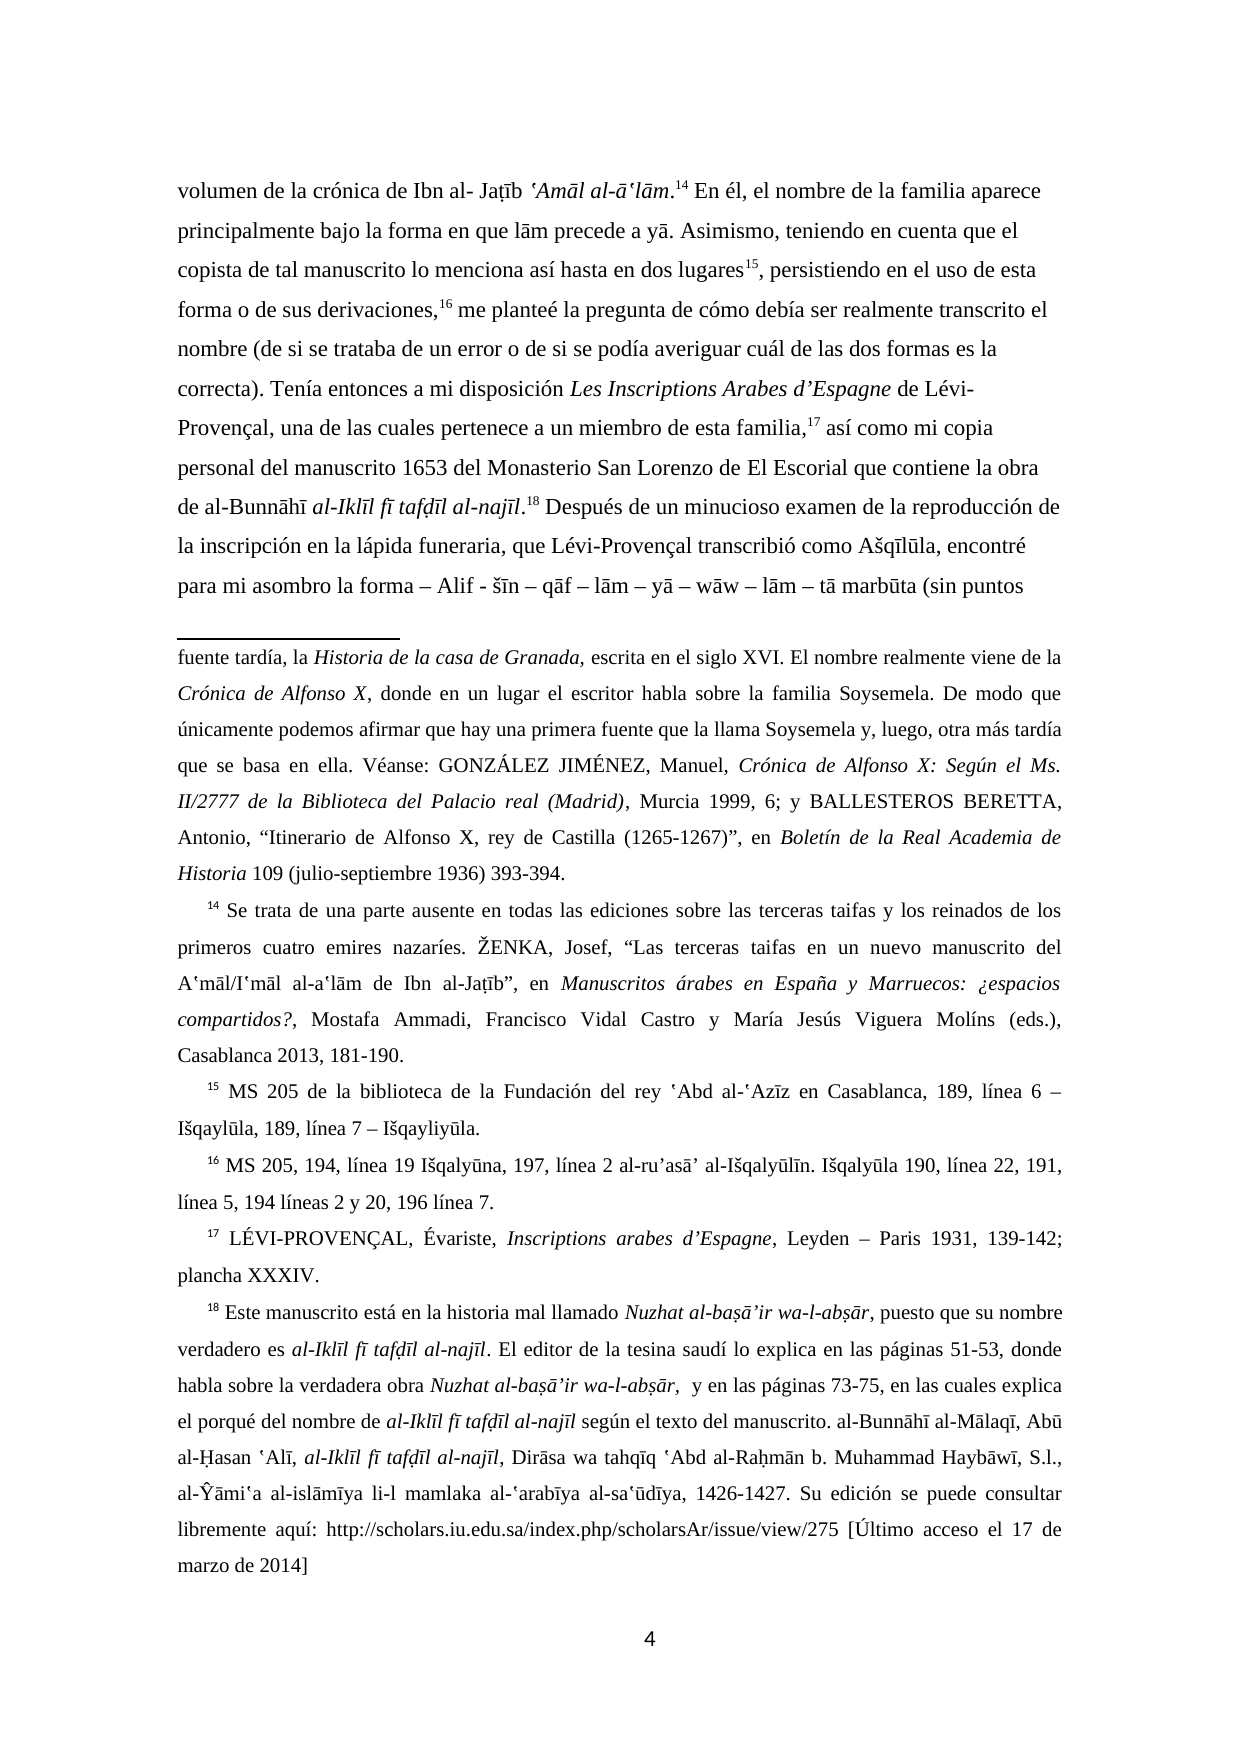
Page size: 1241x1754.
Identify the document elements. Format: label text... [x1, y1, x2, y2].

text Este inesperado problema con la transcripción del nombre de la familia en cuestión surgió mientras preparaba un estudio sobre varios folios inéditos de un manuscrito del segundo volumen de la crónica de Ibn al- Jaṭīb ‛Amāl al-ā‛lām. En él, el nombre de la familia aparece principalmente bajo la forma en que lām precede a yā. Asimismo, teniendo en cuenta que el copista de tal manuscrito lo menciona así hasta en dos lugares, persistiendo en el uso de esta forma o de sus derivaciones, me planteé la pregunta de cómo debía ser realmente transcrito el nombre (de si se trataba de un error o de si se podía averiguar cuál de las dos formas es la correcta). Tenía entonces a mi disposición Les Inscriptions Arabes d’Espagne de Lévi-Provençal, una de las cuales pertenece a un miembro de esta familia, así como mi copia personal del manuscrito 1653 del Monasterio San Lorenzo de El Escorial que contiene la obra de al-Bunnāhī al-Iklīl fī tafḍīl al-najīl. Después de un minucioso examen de la reproducción de la inscripción en la lápida funeraria, que Lévi-Provençal transcribió como Ašqīlūla, encontré para mi asombro la forma – Alif - šīn – qāf – lām – yā – wāw – lām – tā marbūta (sin puntos diacríticos - اشقليولة), que es la misma que aparece en el manuscrito de ‛Amāl al-‛ālām. Una nueva sorpresa me iba a ser deparada después del análisis del nombre en los escritos de al- Bunnāhī, donde no sólo se encuentra la misma forma, sino que además está vocalizada como Išqalyūla o A/I/Ušqalyūla. Dado que el manuscrito fue revisado y corregido por el propio al-Bunnāhī, me pareció lógica la elección de la variante Išqalyūla y escribí una breve nota al respecto. Aquí intentaré demostrar que la forma Išqalyūla es realmente el nombre árabe correcto de esta familia y que se trata de la transcripción literal de la palabra escallola/escalhola al árabe clásico. La forma Ašqīlūla no es sino un neologismo. [177, 177, 1063, 598]
